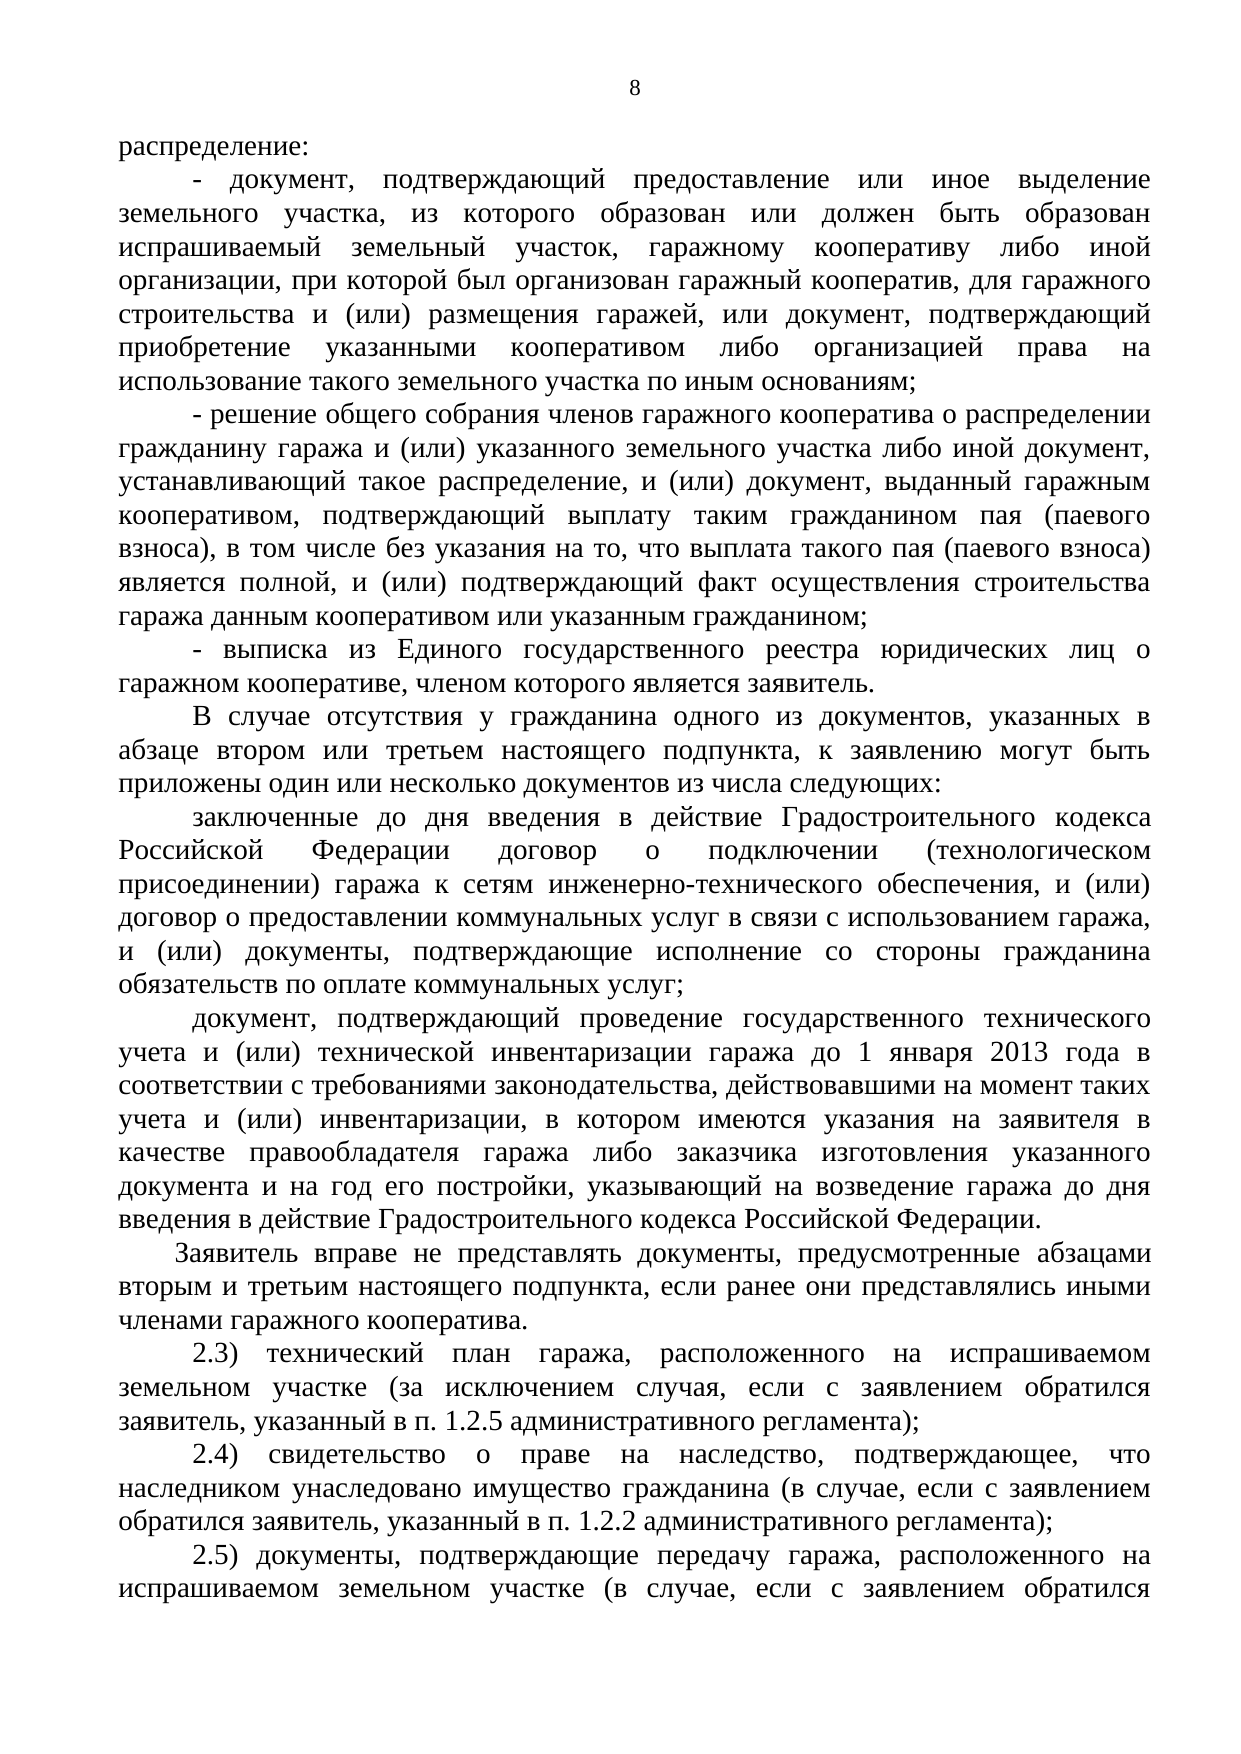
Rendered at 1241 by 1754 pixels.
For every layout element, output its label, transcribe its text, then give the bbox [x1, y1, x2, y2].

text - выписка из Единого государственного реестра юридических лиц о гаражном кооперативе, членом которого является заявитель. [118, 631, 1152, 698]
text 2.4) свидетельство о праве на наследство, подтверждающее, что наследником унаследовано имущество гражданина (в случае, если с заявлением обратился заявитель, указанный в п. 1.2.2 административного регламента); [118, 1436, 1152, 1537]
text заключенные до дня введения в действие Градостроительного кодекса Российской Федерации договор о подключении (технологическом присоединении) гаража к сетям инженерно-технического обеспечения, и (или) договор о предоставлении коммунальных услуг в связи с использованием гаража, и (или) документы, подтверждающие исполнение со стороны гражданина обязательств по оплате коммунальных услуг; [118, 799, 1152, 1000]
text - решение общего собрания членов гаражного кооператива о распределении гражданину гаража и (или) указанного земельного участка либо иной документ, устанавливающий такое распределение, и (или) документ, выданный гаражным кооперативом, подтверждающий выплату таким гражданином пая (паевого взноса), в том числе без указания на то, что выплата такого пая (паевого взноса) является полной, и (или) подтверждающий факт осуществления строительства гаража данным кооперативом или указанным гражданином; [118, 396, 1152, 631]
text Заявитель вправе не представлять документы, предусмотренные абзацами вторым и третьим настоящего подпункта, если ранее они представлялись иными членами гаражного кооператива. [118, 1235, 1152, 1336]
text 2.3) технический план гаража, расположенного на испрашиваемом земельном участке (за исключением случая, если с заявлением обратился заявитель, указанный в п. 1.2.5 административного регламента); [118, 1336, 1152, 1436]
text - документ, подтверждающий предоставление или иное выделение земельного участка, из которого образован или должен быть образован испрашиваемый земельный участок, гаражному кооперативу либо иной организации, при которой был организован гаражный кооператив, для гаражного строительства и (или) размещения гаражей, или документ, подтверждающий приобретение указанными кооперативом либо организацией права на использование такого земельного участка по иным основаниям; [118, 162, 1152, 396]
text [118, 128, 1152, 162]
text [118, 1537, 1152, 1604]
text документ, подтверждающий проведение государственного технического учета и (или) технической инвентаризации гаража до 1 января 2013 года в соответствии с требованиями законодательства, действовавшими на момент таких учета и (или) инвентаризации, в котором имеются указания на заявителя в качестве правообладателя гаража либо заказчика изготовления указанного документа и на год его постройки, указывающий на возведение гаража до дня введения в действие Градостроительного кодекса Российской Федерации. [118, 1000, 1152, 1235]
text В случае отсутствия у гражданина одного из документов, указанных в абзаце втором или третьем настоящего подпункта, к заявлению могут быть приложены один или несколько документов из числа следующих: [118, 698, 1152, 799]
